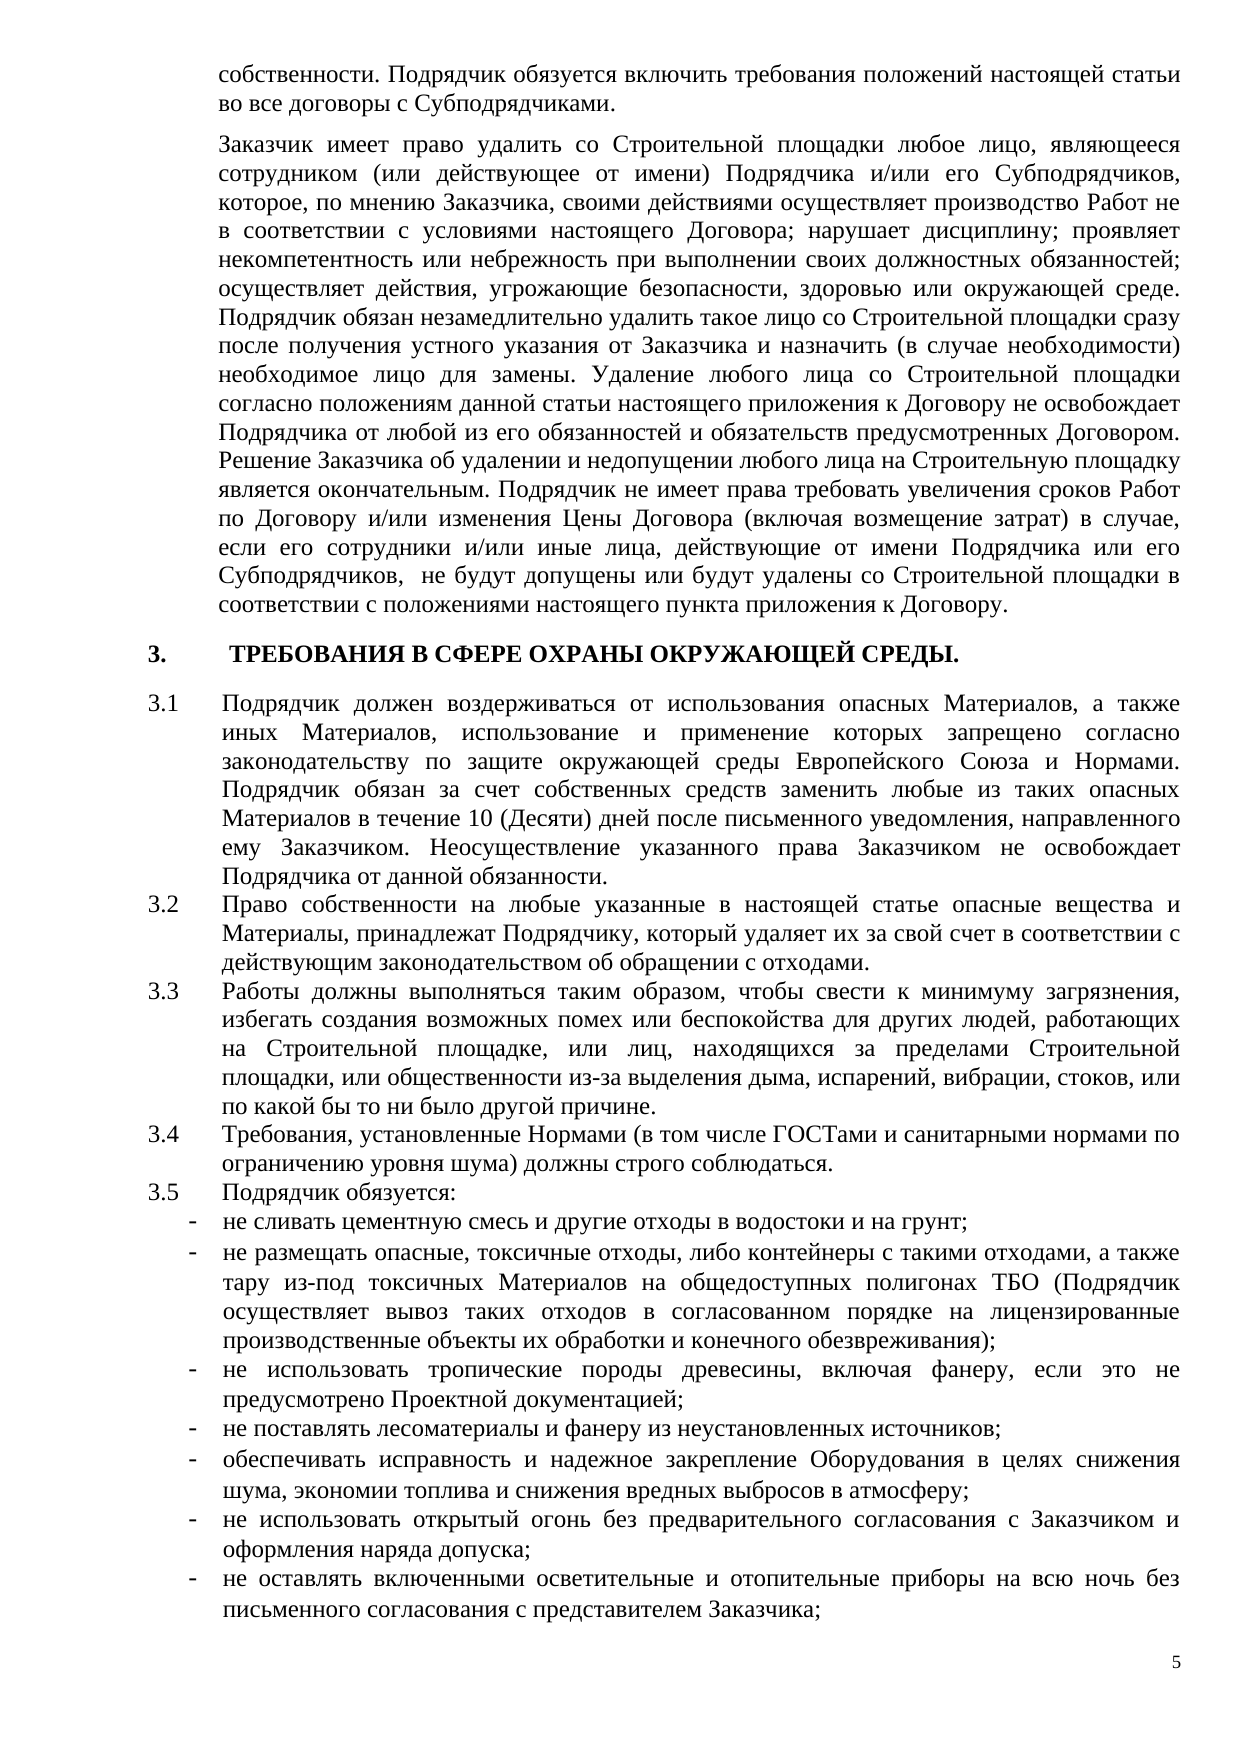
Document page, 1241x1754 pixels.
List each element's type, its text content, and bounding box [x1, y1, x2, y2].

list не оставлять включенными осветительные и отопительные приборы на всю ночь без письменного согласования с представителем Заказчика; [185, 1563, 1181, 1623]
list Требования, установленные Нормами (в том числе ГОСТами и санитарными нормами по ограничению уровня шума) должны строго соблюдаться. [148, 1119, 1181, 1177]
list Подрядчик обязуется: [148, 1177, 1181, 1206]
list не сливать цементную смесь и другие отходы в водостоки и на грунт; [185, 1206, 1181, 1237]
list Право собственности на любые указанные в настоящей статье опасные вещества и Материалы, принадлежат Подрядчику, который удаляет их за свой счет в соответствии с действующим законодательством об обращении с отходами. [148, 889, 1181, 976]
text Заказчик имеет право удалить со Строительной площадки любое лицо, являющееся сотрудником (или действующее от имени) Подрядчика и/или его Субподрядчиков, которое, по мнению Заказчика, своими действиями осуществляет производство Работ не в соответствии с условиями настоящего Договора; нарушает дисциплину; проявляет некомпетентность или небрежность при выполнении своих должностных обязанностей; осуществляет действия, угрожающие безопасности, здоровью или окружающей среде. Подрядчик обязан незамедлительно удалить такое лицо со Строительной площадки сразу после получения устного указания от Заказчика и назначить (в случае необходимости) необходимое лицо для замены. Удаление любого лица со Строительной площадки согласно положениям данной статьи настоящего приложения к Договору не освобождает Подрядчика от любой из его обязанностей и обязательств предусмотренных Договором. Решение Заказчика об удалении и недопущении любого лица на Строительную площадку является окончательным. Подрядчик не имеет права требовать увеличения сроков Работ по Договору и/или изменения Цены Договора (включая возмещение затрат) в случае, если его сотрудники и/или иные лица, действующие от имени Подрядчика или его Субподрядчиков, не будут допущены или будут удалены со Строительной площадки в соответствии с положениями настоящего пункта приложения к Договору. [218, 129, 1181, 618]
list не использовать открытый огонь без предварительного согласования с Заказчиком и оформления наряда допуска; [185, 1504, 1181, 1563]
list обеспечивать исправность и надежное закрепление Оборудования в целях снижения шума, экономии топлива и снижения вредных выбросов в атмосферу; [185, 1444, 1181, 1504]
list не размещать опасные, токсичные отходы, либо контейнеры с такими отходами, а также тару из-под токсичных Материалов на общедоступных полигонах ТБО (Подрядчик осуществляет вывоз таких отходов в согласованном порядке на лицензированные производственные объекты их обработки и конечного обезвреживания); [185, 1237, 1181, 1354]
list не использовать тропические породы древесины, включая фанеру, если это не предусмотрено Проектной документацией; [185, 1354, 1181, 1413]
list Подрядчик должен воздерживаться от использования опасных Материалов, а также иных Материалов, использование и применение которых запрещено согласно законодательству по защите окружающей среды Европейского Союза и Нормами. Подрядчик обязан за счет собственных средств заменить любые из таких опасных Материалов в течение 10 (Десяти) дней после письменного уведомления, направленного ему Заказчиком. Неосуществление указанного права Заказчиком не освобождает Подрядчика от данной обязанности. [148, 688, 1181, 889]
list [148, 59, 1181, 117]
list Работы должны выполняться таким образом, чтобы свести к минимуму загрязнения, избегать создания возможных помех или беспокойства для других людей, работающих на Строительной площадке, или лиц, находящихся за пределами Строительной площадки, или общественности из-за выделения дыма, испарений, вибрации, стоков, или по какой бы то ни было другой причине. [148, 976, 1181, 1119]
list ТРЕБОВАНИЯ В СФЕРЕ ОХРАНЫ ОКРУЖАЮЩЕЙ СРЕДЫ. [148, 639, 1181, 667]
list не поставлять лесоматериалы и фанеру из неустановленных источников; [185, 1413, 1181, 1444]
